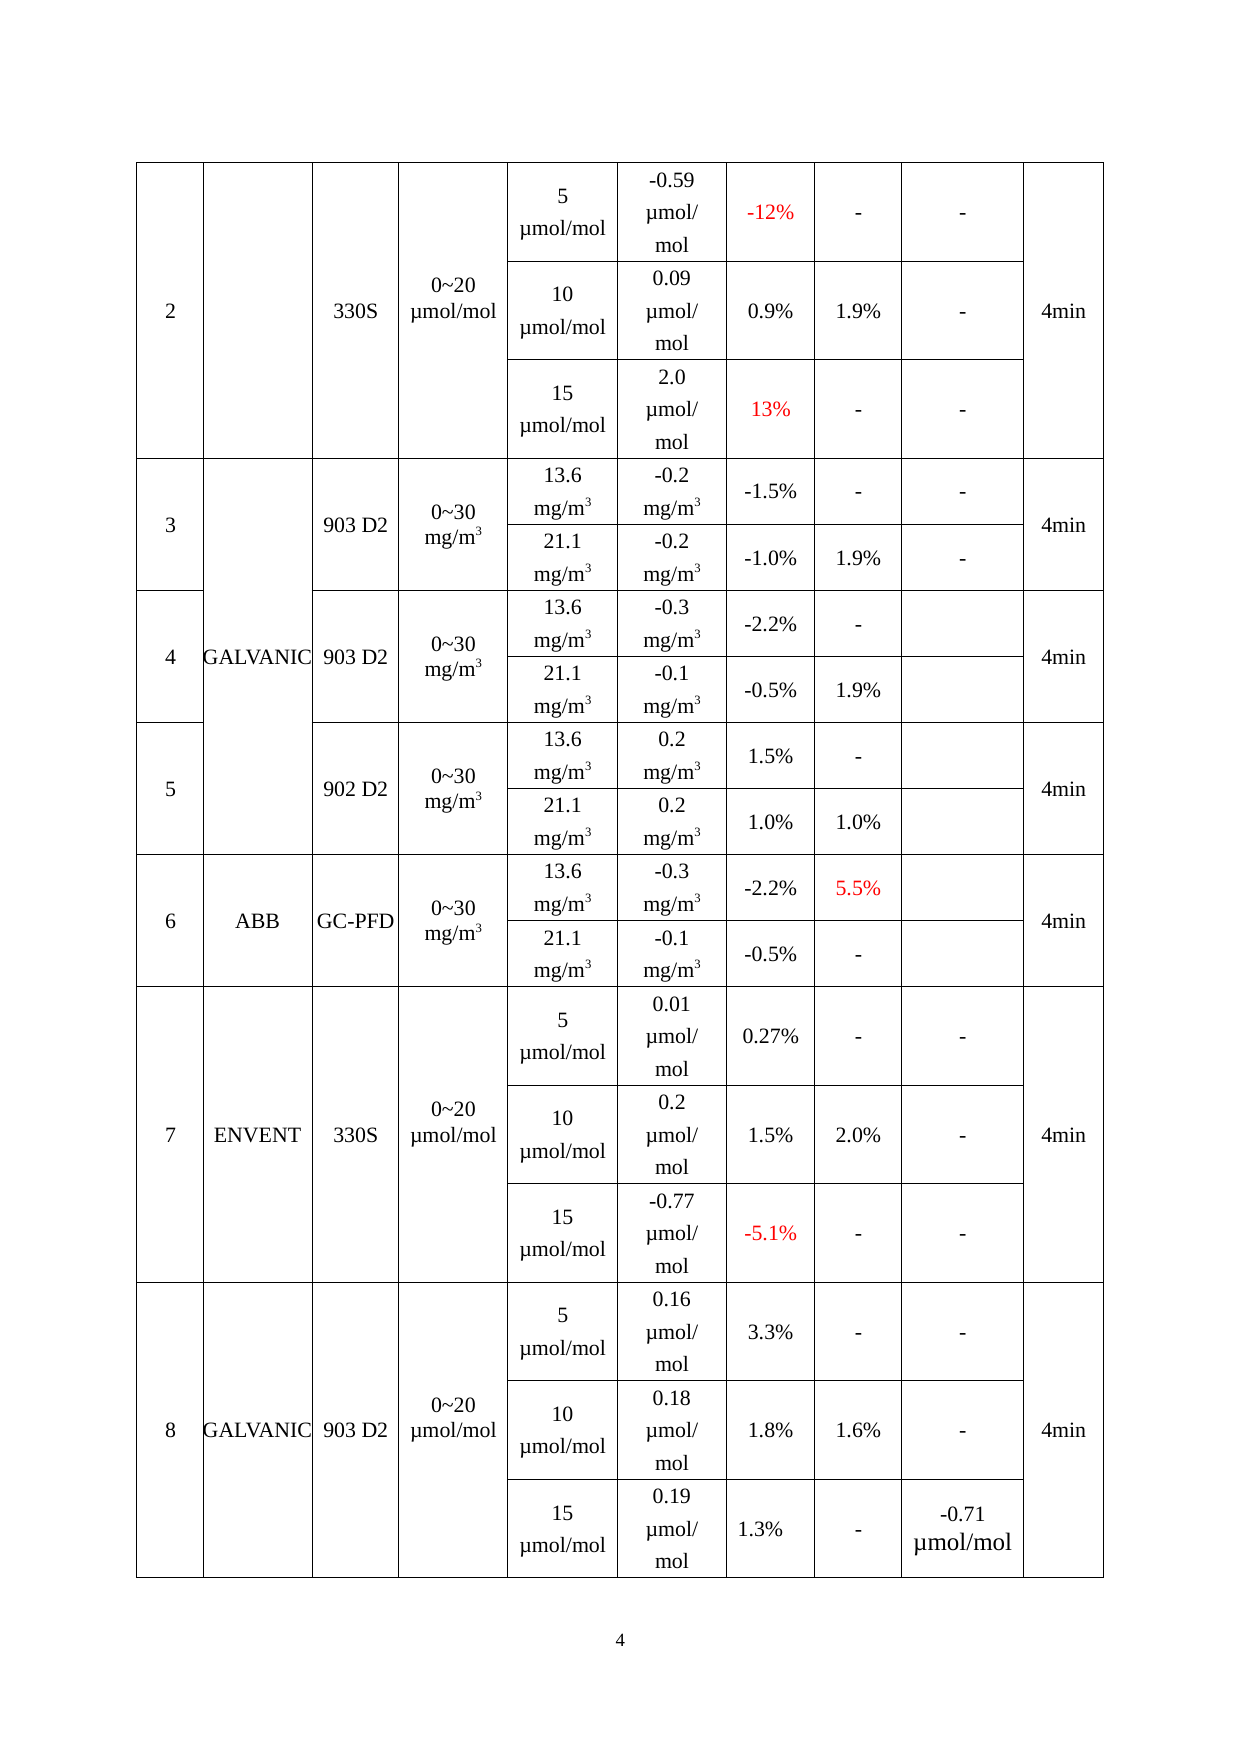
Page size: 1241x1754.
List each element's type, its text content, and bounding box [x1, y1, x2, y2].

table_cell -1.5% [727, 459, 814, 524]
table_cell 15 µmol/mol [508, 360, 617, 458]
table_cell [902, 723, 1023, 788]
table_cell -0.71 µmol/mol [902, 1480, 1023, 1577]
table_cell -0.1 mg/m3 [618, 657, 726, 722]
table_cell - [815, 591, 901, 656]
table_cell 0~20 µmol/mol [399, 1283, 507, 1577]
table_cell 2.0% [815, 1086, 901, 1183]
table_cell 1.0% [815, 789, 901, 854]
table_cell 21.1 mg/m3 [508, 525, 617, 590]
table_cell -1.0% [727, 525, 814, 590]
table_cell 21.1 mg/m3 [508, 657, 617, 722]
table_cell 0~30 mg/m3 [399, 459, 507, 590]
table_cell -0.1 mg/m3 [618, 921, 726, 986]
table_cell - [902, 459, 1023, 524]
table_cell 4min [1024, 591, 1103, 722]
table_cell - [815, 723, 901, 788]
table_cell 3 [137, 459, 203, 590]
table_cell 0~20 µmol/mol [399, 163, 507, 458]
table_cell 4min [1024, 163, 1103, 458]
table_cell 21.1 mg/m3 [508, 921, 617, 986]
table_cell - [902, 525, 1023, 590]
table_cell 1.9% [815, 657, 901, 722]
table_cell [902, 789, 1023, 854]
table_cell -5.1% [727, 1184, 814, 1282]
table_cell 0~30 mg/m3 [399, 855, 507, 986]
table_cell -0.5% [727, 921, 814, 986]
table_cell GALVANIC [204, 459, 312, 854]
table_cell 0.9% [727, 262, 814, 359]
table_cell 13.6 mg/m3 [508, 855, 617, 920]
table_cell 13.6 mg/m3 [508, 591, 617, 656]
table_cell 4min [1024, 723, 1103, 854]
table_cell [902, 591, 1023, 656]
table_cell ABB [204, 855, 312, 986]
table_cell 5.5% [815, 855, 901, 920]
table_cell - [815, 921, 901, 986]
table_cell 903 D2 [313, 459, 398, 590]
table_cell GC-PFD [313, 855, 398, 986]
table_cell - [815, 1480, 901, 1577]
table_cell 1.9% [815, 525, 901, 590]
table_cell 0.01 µmol/mol [618, 987, 726, 1084]
table_cell GALVANIC [204, 1283, 312, 1577]
table_cell 6 [137, 855, 203, 986]
table_cell 0.2 mg/m3 [618, 789, 726, 854]
table_cell 0.2 µmol/mol [618, 1086, 726, 1183]
table_cell 4min [1024, 987, 1103, 1282]
table_cell 0.19 µmol/mol [618, 1480, 726, 1577]
table_cell - [902, 360, 1023, 458]
table_cell -0.2 mg/m3 [618, 459, 726, 524]
table_cell 21.1 mg/m3 [508, 789, 617, 854]
table_cell 330S [313, 987, 398, 1282]
table_cell 1.5% [727, 1086, 814, 1183]
table_cell -0.2 mg/m3 [618, 525, 726, 590]
table_cell 902 D2 [313, 723, 398, 854]
table_cell 5 µmol/mol [508, 987, 617, 1084]
table_cell 0.27% [727, 987, 814, 1084]
table_cell - [815, 163, 901, 261]
table_cell 8 [137, 1283, 203, 1577]
table_cell - [815, 360, 901, 458]
table_cell - [815, 1283, 901, 1380]
table_cell -0.5% [727, 657, 814, 722]
table_cell 10 µmol/mol [508, 1086, 617, 1183]
table_cell -2.2% [727, 855, 814, 920]
table_cell 5 µmol/mol [508, 1283, 617, 1380]
table_cell 4min [1024, 855, 1103, 986]
table_cell 1.5% [727, 723, 814, 788]
table_cell 4 [137, 591, 203, 722]
table_cell 1.8% [727, 1381, 814, 1479]
table_cell 13.6 mg/m3 [508, 459, 617, 524]
table_cell 1.6% [815, 1381, 901, 1479]
table_cell -2.2% [727, 591, 814, 656]
table_cell [902, 855, 1023, 920]
table_cell 5 µmol/mol [508, 163, 617, 261]
table_cell ENVENT [204, 987, 312, 1282]
table_cell - [902, 1086, 1023, 1183]
table_cell -0.77 µmol/mol [618, 1184, 726, 1282]
table_cell 330S [313, 163, 398, 458]
table_cell 2 [137, 163, 203, 458]
table_cell 3.3% [727, 1283, 814, 1380]
table_cell - [902, 1184, 1023, 1282]
table_cell 7 [137, 987, 203, 1282]
table_cell - [902, 1381, 1023, 1479]
table_cell 1.0% [727, 789, 814, 854]
table_cell - [902, 987, 1023, 1084]
table_cell -0.3 mg/m3 [618, 855, 726, 920]
table_cell - [815, 1184, 901, 1282]
table_cell 13% [727, 360, 814, 458]
table_cell 903 D2 [313, 591, 398, 722]
table_cell 15 µmol/mol [508, 1480, 617, 1577]
table_cell 0~30 mg/m3 [399, 723, 507, 854]
table_cell 15 µmol/mol [508, 1184, 617, 1282]
table_cell 0~20 µmol/mol [399, 987, 507, 1282]
table_cell -12% [727, 163, 814, 261]
table_cell [902, 921, 1023, 986]
table_cell - [902, 163, 1023, 261]
table_cell 10 µmol/mol [508, 262, 617, 359]
table_cell -0.59 µmol/mol [618, 163, 726, 261]
table_cell 5 [137, 723, 203, 854]
table_cell - [902, 1283, 1023, 1380]
table_cell - [815, 987, 901, 1084]
table_cell 13.6 mg/m3 [508, 723, 617, 788]
table_cell 4min [1024, 1283, 1103, 1577]
table_cell 0.2 mg/m3 [618, 723, 726, 788]
table_cell 1.3% [727, 1480, 814, 1577]
table_cell - [815, 459, 901, 524]
table_cell 10 µmol/mol [508, 1381, 617, 1479]
table_cell - [902, 262, 1023, 359]
table_cell 0.18 µmol/mol [618, 1381, 726, 1479]
table_cell 1.9% [815, 262, 901, 359]
table_cell [902, 657, 1023, 722]
table_cell 0~30 mg/m3 [399, 591, 507, 722]
table_cell 2.0 µmol/mol [618, 360, 726, 458]
table_cell 4min [1024, 459, 1103, 590]
table_cell 0.09 µmol/mol [618, 262, 726, 359]
table_cell -0.3 mg/m3 [618, 591, 726, 656]
table_cell 903 D2 [313, 1283, 398, 1577]
table_cell 0.16 µmol/mol [618, 1283, 726, 1380]
